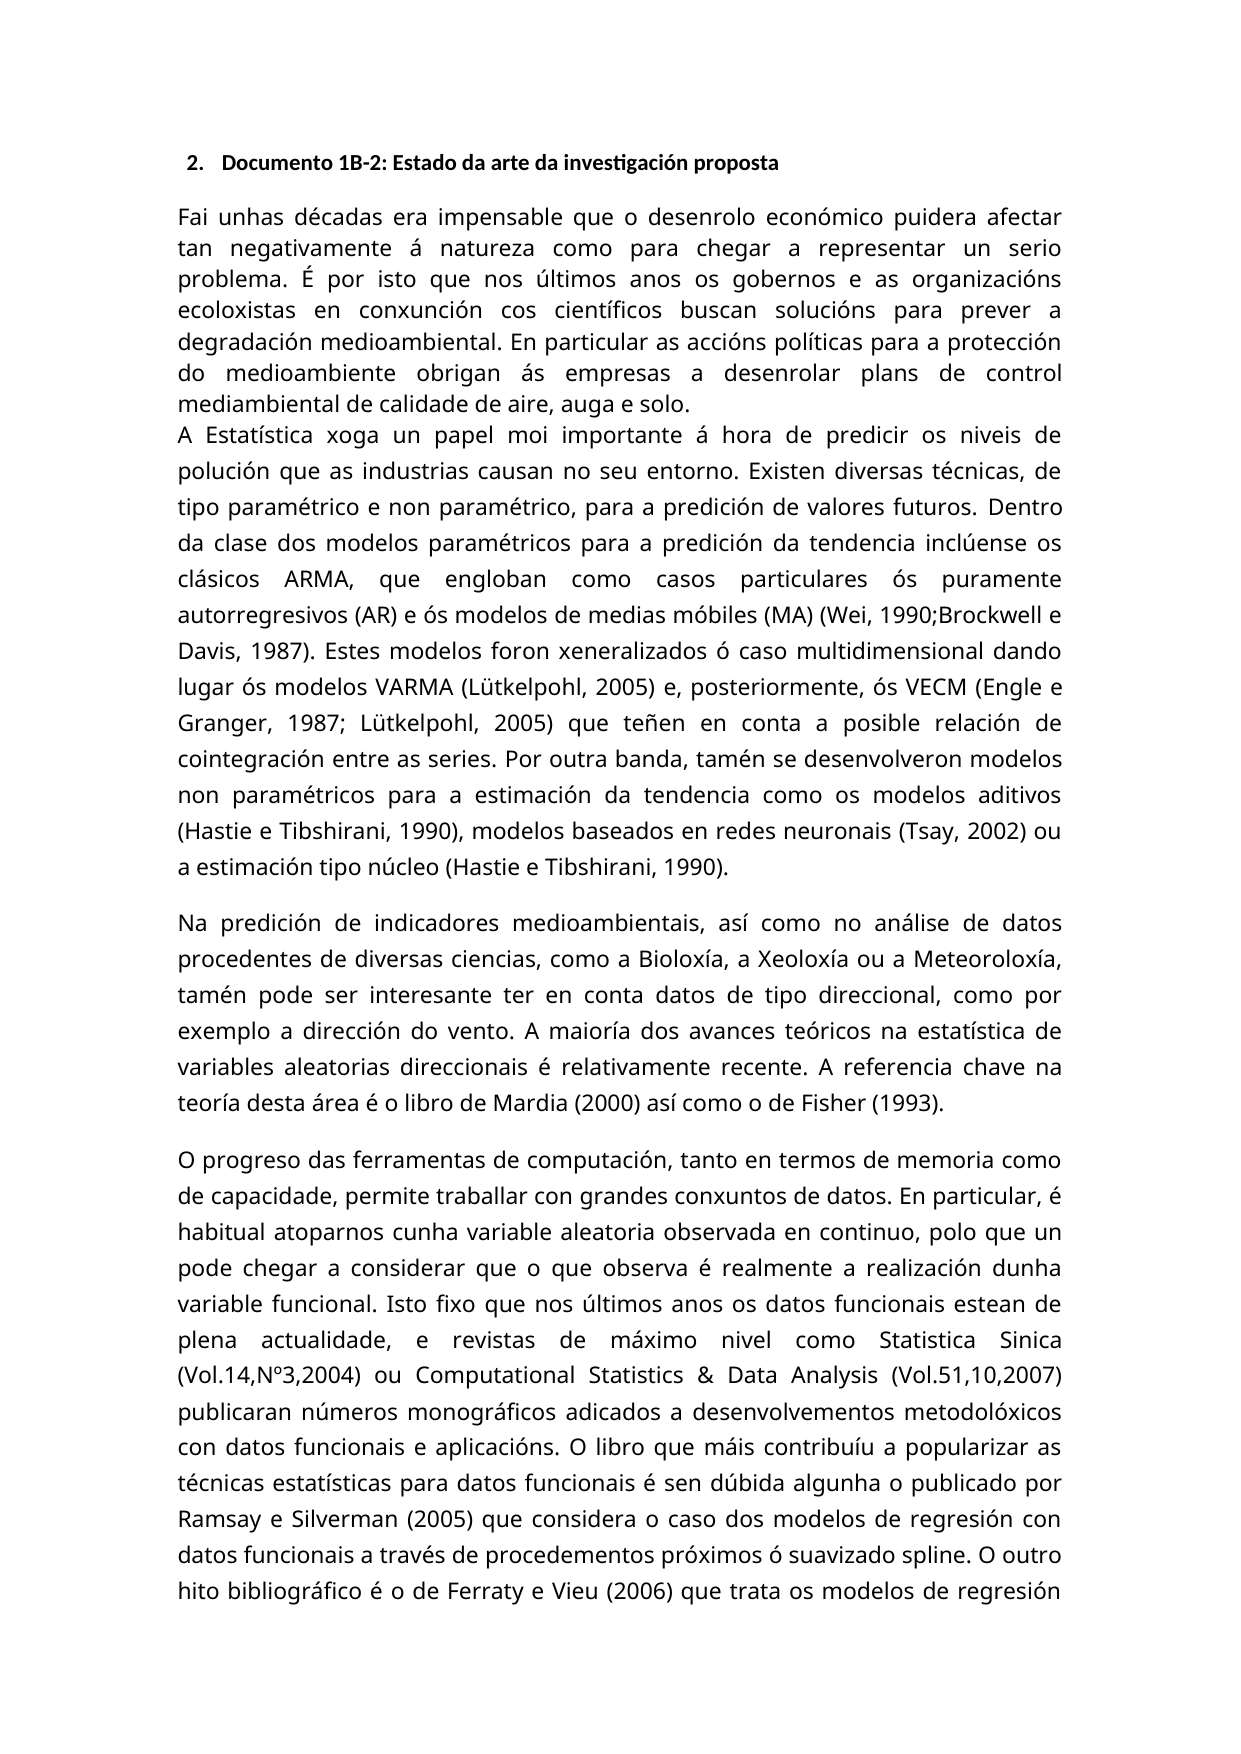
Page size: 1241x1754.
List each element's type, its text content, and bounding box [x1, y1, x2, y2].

text A Estatística xoga un papel moi importante á hora de predicir os niveis de polución que as industrias causan no seu entorno. Existen diversas técnicas, de tipo paramétrico e non paramétrico, para a predición de valores futuros. Dentro da clase dos modelos paramétricos para a predición da tendencia inclúense os clásicos ARMA, que engloban como casos particulares ós puramente autorregresivos (AR) e ós modelos de medias móbiles (MA) (Wei, 1990;Brockwell e Davis, 1987). Estes modelos foron xeneralizados ó caso multidimensional dando lugar ós modelos VARMA (Lütkelpohl, 2005) e, posteriormente, ós VECM (Engle e Granger, 1987; Lütkelpohl, 2005) que teñen en conta a posible relación de cointegración entre as series. Por outra banda, tamén se desenvolveron modelos non paramétricos para a estimación da tendencia como os modelos aditivos (Hastie e Tibshirani, 1990), modelos baseados en redes neuronais (Tsay, 2002) ou a estimación tipo núcleo (Hastie e Tibshirani, 1990). [177, 419, 1063, 882]
text Na predición de indicadores medioambientais, así como no análise de datos procedentes de diversas ciencias, como a Bioloxía, a Xeoloxía ou a Meteoroloxía, tamén pode ser interesante ter en conta datos de tipo direccional, como por exemplo a dirección do vento. A maioría dos avances teóricos na estatística de variables aleatorias direccionais é relativamente recente. A referencia chave na teoría desta área é o libro de Mardia (2000) así como o de Fisher (1993). [177, 907, 1063, 1118]
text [177, 1144, 1063, 1606]
list Documento 1B-2: Estado da arte da investigación proposta [186, 148, 1063, 176]
text Fai unhas décadas era impensable que o desenrolo económico puidera afectar tan negativamente á natureza como para chegar a representar un serio problema. É por isto que nos últimos anos os gobernos e as organizacións ecoloxistas en conxunción cos científicos buscan solucións para prever a degradación medioambiental. En particular as accións políticas para a protección do medioambiente obrigan ás empresas a desenrolar plans de control mediambiental de calidade de aire, auga e solo. [177, 201, 1063, 419]
